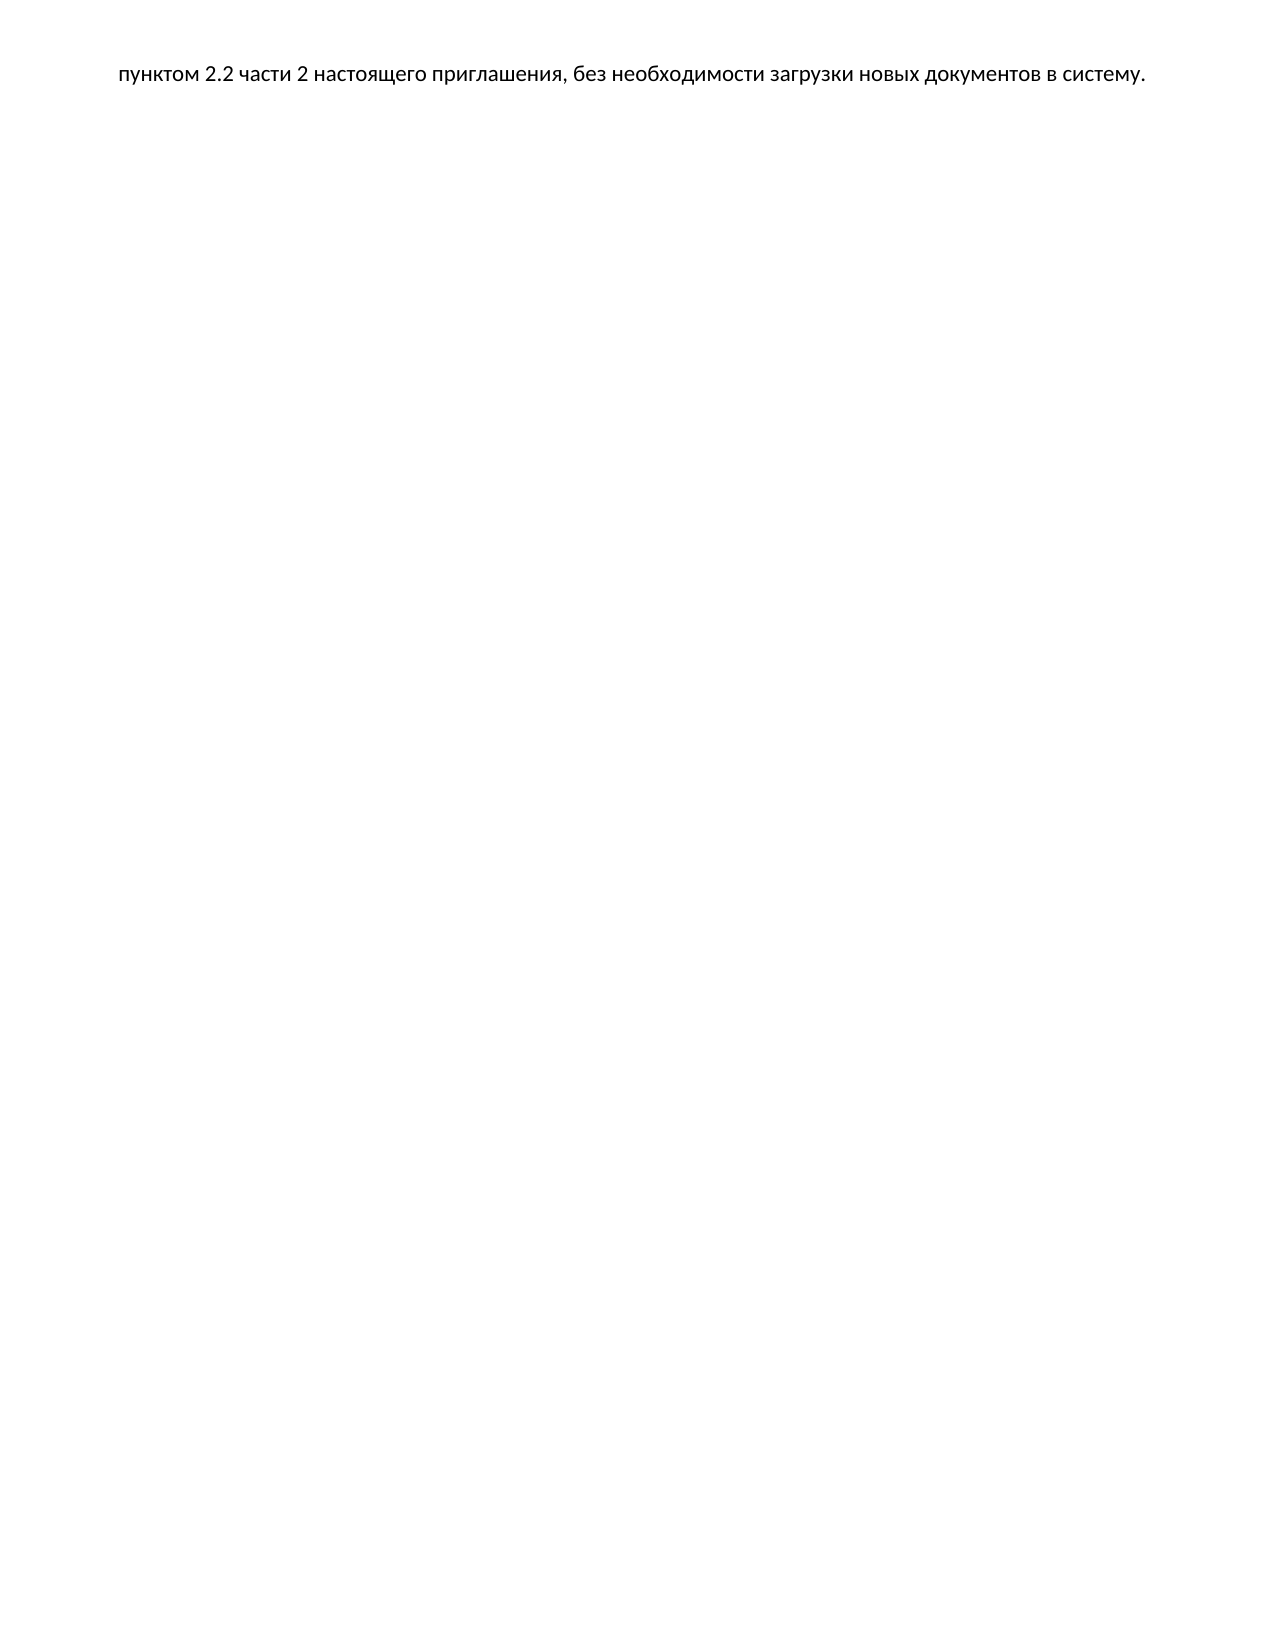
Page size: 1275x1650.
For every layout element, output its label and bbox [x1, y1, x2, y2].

text [118, 59, 1211, 87]
